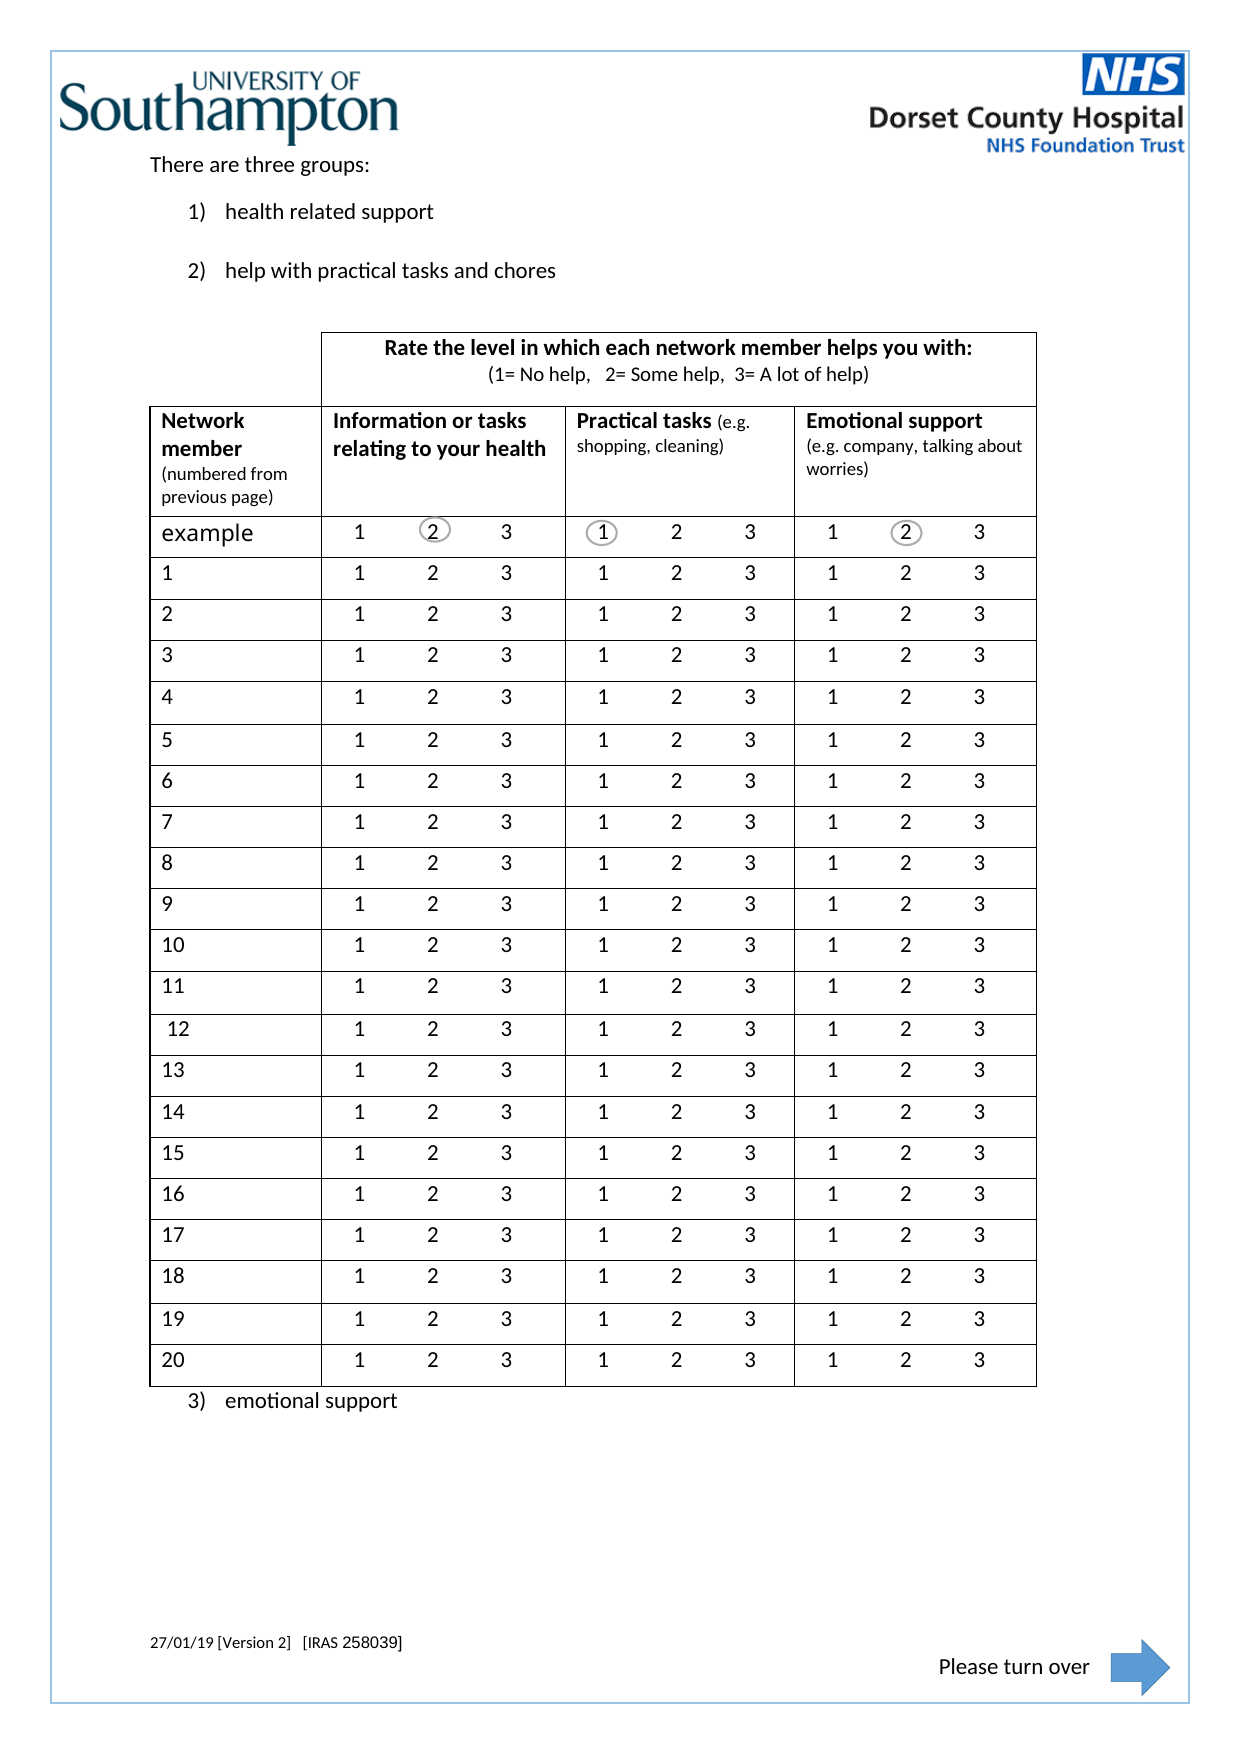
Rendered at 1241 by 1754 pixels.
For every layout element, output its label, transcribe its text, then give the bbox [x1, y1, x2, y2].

table_cell Emotional support (e.g. company, talking about worries) [795, 407, 1036, 516]
table_cell 1 2 3 [566, 1179, 794, 1219]
table_cell 1 2 3 [322, 1015, 565, 1054]
table_cell 1 2 3 [795, 682, 1036, 724]
table_cell 2 [151, 600, 321, 639]
table_cell Network member (numbered from previous page) [151, 407, 321, 516]
table_cell 7 [151, 807, 321, 847]
table_cell 1 2 3 [566, 517, 794, 557]
table_cell 12 [151, 1015, 321, 1054]
table_cell 1 2 3 [322, 682, 565, 724]
table_cell 1 [151, 558, 321, 598]
table_cell 6 [151, 766, 321, 806]
table_cell 1 2 3 [566, 600, 794, 639]
table_cell 19 [151, 1304, 321, 1344]
table_cell 1 2 3 [566, 682, 794, 724]
table_cell 1 2 3 [322, 558, 565, 598]
table_cell 14 [151, 1097, 321, 1137]
table_cell 15 [151, 1138, 321, 1178]
table_cell 1 2 3 [322, 641, 565, 681]
table_cell 1 2 3 [795, 1056, 1036, 1096]
table_cell 1 2 3 [322, 1097, 565, 1137]
table_cell 1 2 3 [566, 889, 794, 929]
table_cell 4 [151, 682, 321, 724]
table_cell 1 2 3 [566, 1261, 794, 1303]
table_cell Practical tasks (e.g. shopping, cleaning) [566, 407, 794, 516]
table_cell example [151, 517, 321, 557]
table_cell 1 2 3 [322, 889, 565, 929]
table_cell 1 2 3 [322, 972, 565, 1013]
table_cell 1 2 3 [566, 1304, 794, 1344]
text There are three groups: [150, 150, 1090, 178]
table_cell 1 2 3 [322, 725, 565, 765]
table_cell 1 2 3 [795, 517, 1036, 557]
table_cell 1 2 3 [795, 1220, 1036, 1260]
list emotional support [187, 1387, 1090, 1414]
table_cell 1 2 3 [322, 930, 565, 971]
table_cell 8 [151, 848, 321, 888]
table_cell 1 2 3 [566, 1345, 794, 1386]
table_cell 16 [151, 1179, 321, 1219]
table_cell 10 [151, 930, 321, 971]
table_cell 1 2 3 [795, 600, 1036, 639]
table_cell 1 2 3 [566, 725, 794, 765]
table_cell 1 2 3 [322, 1304, 565, 1344]
table_cell 1 2 3 [795, 930, 1036, 971]
table_cell 1 2 3 [322, 1138, 565, 1178]
table_cell 1 2 3 [566, 972, 794, 1013]
table_cell 3 [151, 641, 321, 681]
table_cell 1 2 3 [322, 1345, 565, 1386]
table_cell 1 2 3 [566, 1015, 794, 1054]
table_header Rate the level in which each network member helps you with: (1= No help, 2= Some help, 3= A lot of help) [322, 333, 1036, 406]
table_cell 1 2 3 [566, 766, 794, 806]
list health related support [187, 197, 1090, 225]
table_cell 1 2 3 [566, 641, 794, 681]
table_cell 1 2 3 [795, 889, 1036, 929]
table_cell 1 2 3 [322, 807, 565, 847]
table_cell 1 2 3 [566, 1097, 794, 1137]
table_cell 1 2 3 [322, 600, 565, 639]
table_cell 1 2 3 [322, 517, 565, 557]
table_cell 18 [151, 1261, 321, 1303]
table_cell 17 [151, 1220, 321, 1260]
table_cell 1 2 3 [322, 1179, 565, 1219]
table_cell 9 [151, 889, 321, 929]
picture [866, 52, 1188, 157]
table_cell 1 2 3 [322, 1261, 565, 1303]
table_cell 1 2 3 [795, 1261, 1036, 1303]
table_cell 1 2 3 [795, 641, 1036, 681]
table_cell 20 [151, 1345, 321, 1386]
table_cell 1 2 3 [795, 1179, 1036, 1219]
table_cell 1 2 3 [566, 1138, 794, 1178]
table_cell Information or tasks relating to your health [322, 407, 565, 516]
table_cell 1 2 3 [795, 1138, 1036, 1178]
table_cell 1 2 3 [795, 558, 1036, 598]
table_cell 13 [151, 1056, 321, 1096]
table_cell 5 [151, 725, 321, 765]
table_cell 1 2 3 [795, 1345, 1036, 1386]
table_cell 1 2 3 [322, 848, 565, 888]
picture [58, 65, 403, 149]
table_cell 1 2 3 [795, 1015, 1036, 1054]
table_cell 1 2 3 [795, 1304, 1036, 1344]
table_cell 11 [151, 972, 321, 1013]
table_cell 1 2 3 [795, 1097, 1036, 1137]
table_cell 1 2 3 [795, 766, 1036, 806]
table_cell 1 2 3 [566, 1220, 794, 1260]
table_cell 1 2 3 [566, 558, 794, 598]
table_cell 1 2 3 [795, 725, 1036, 765]
table_cell 1 2 3 [322, 1220, 565, 1260]
table_cell 1 2 3 [795, 848, 1036, 888]
table_cell 1 2 3 [566, 1056, 794, 1096]
table_cell 1 2 3 [566, 930, 794, 971]
table_cell 1 2 3 [322, 1056, 565, 1096]
table_cell 1 2 3 [795, 807, 1036, 847]
table_cell 1 2 3 [795, 972, 1036, 1013]
list help with practical tasks and chores [187, 256, 1090, 284]
table_cell 1 2 3 [566, 807, 794, 847]
table_cell 1 2 3 [322, 766, 565, 806]
table_cell 1 2 3 [566, 848, 794, 888]
